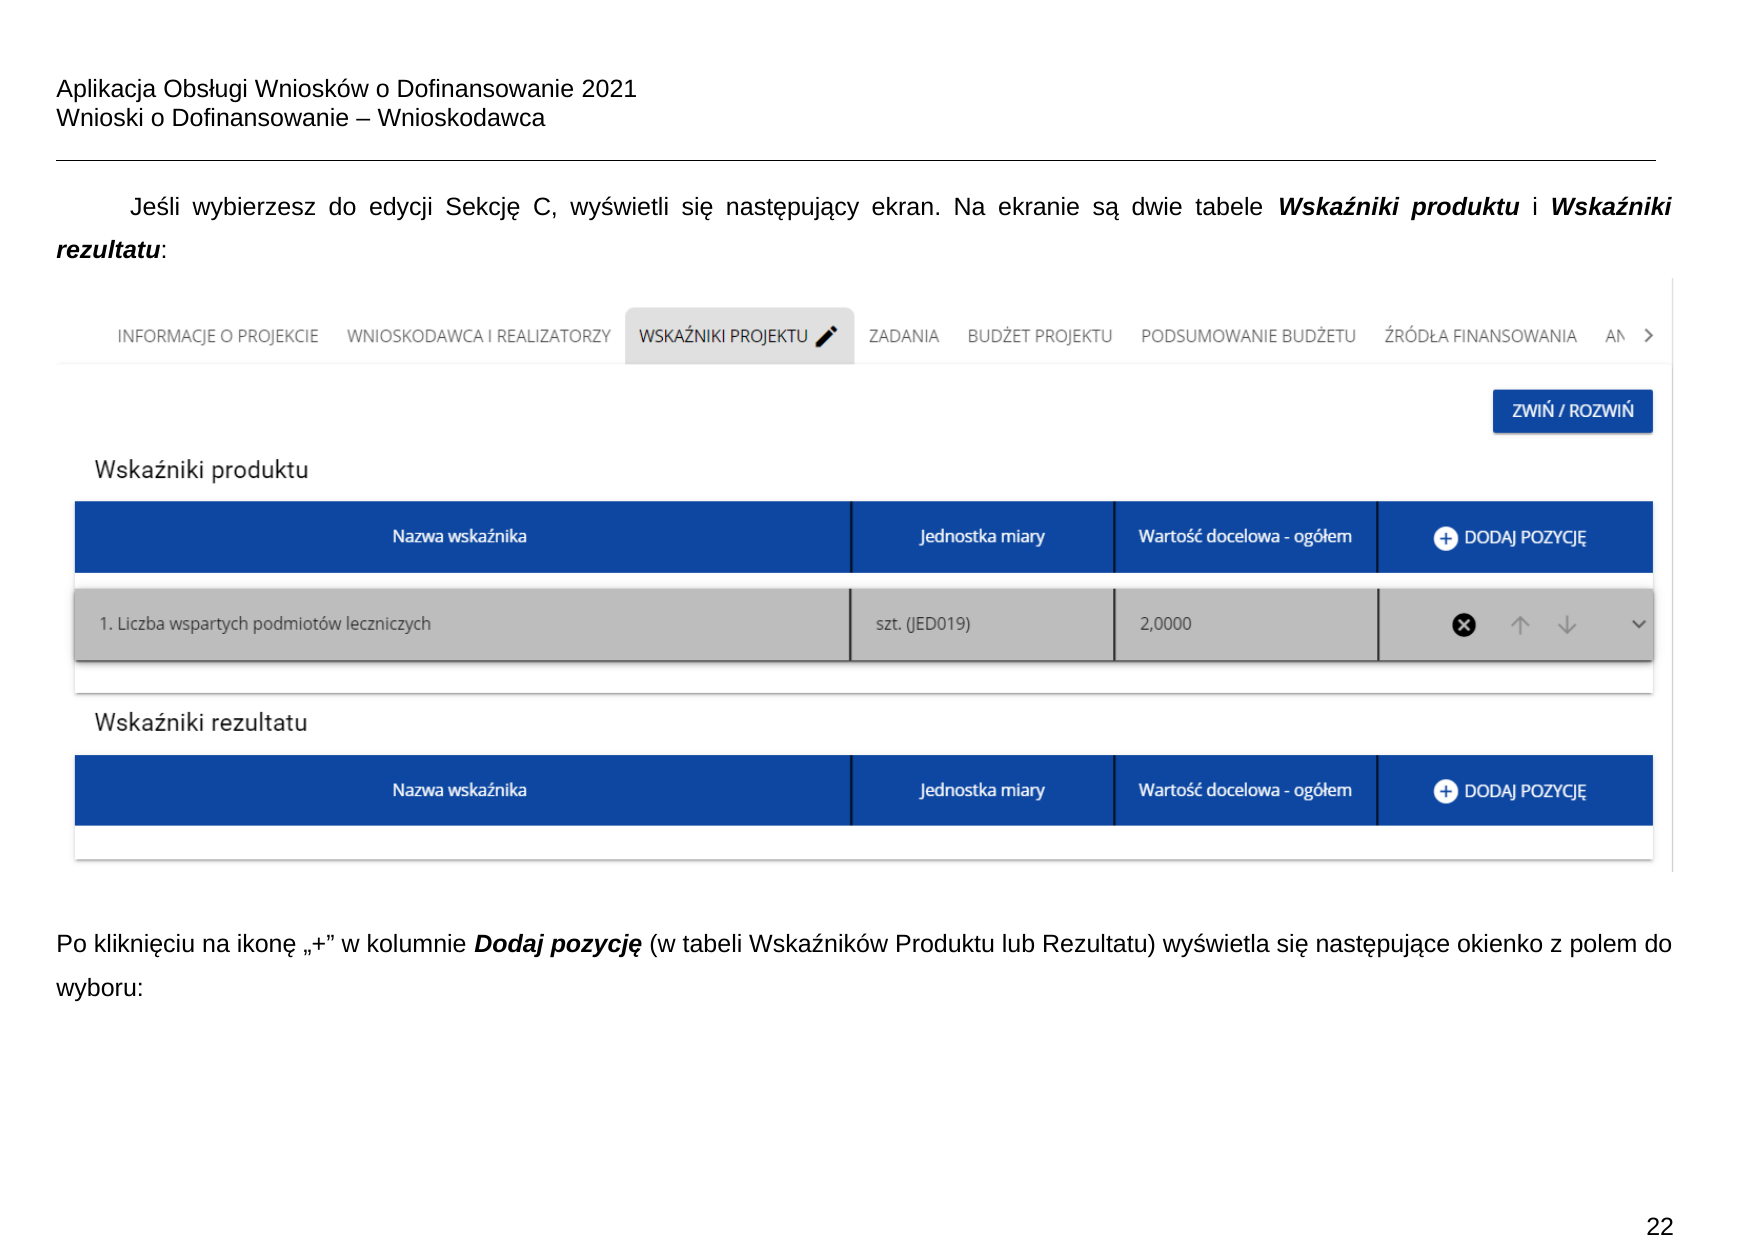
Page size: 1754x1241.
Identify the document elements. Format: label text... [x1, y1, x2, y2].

text Po kliknięciu na ikonę „+” w kolumnie Dodaj pozycję (w tabeli Wskaźników Produktu lub Rezultatu) wyświetla się następujące okienko z polem do wyboru: [56, 929, 1674, 1001]
text Jeśli wybierzesz do edycji Sekcję C, wyświetli się następujący ekran. Na ekranie są dwie tabele Wskaźniki produktu i Wskaźniki rezultatu: [56, 192, 1674, 264]
picture [56, 278, 1674, 872]
